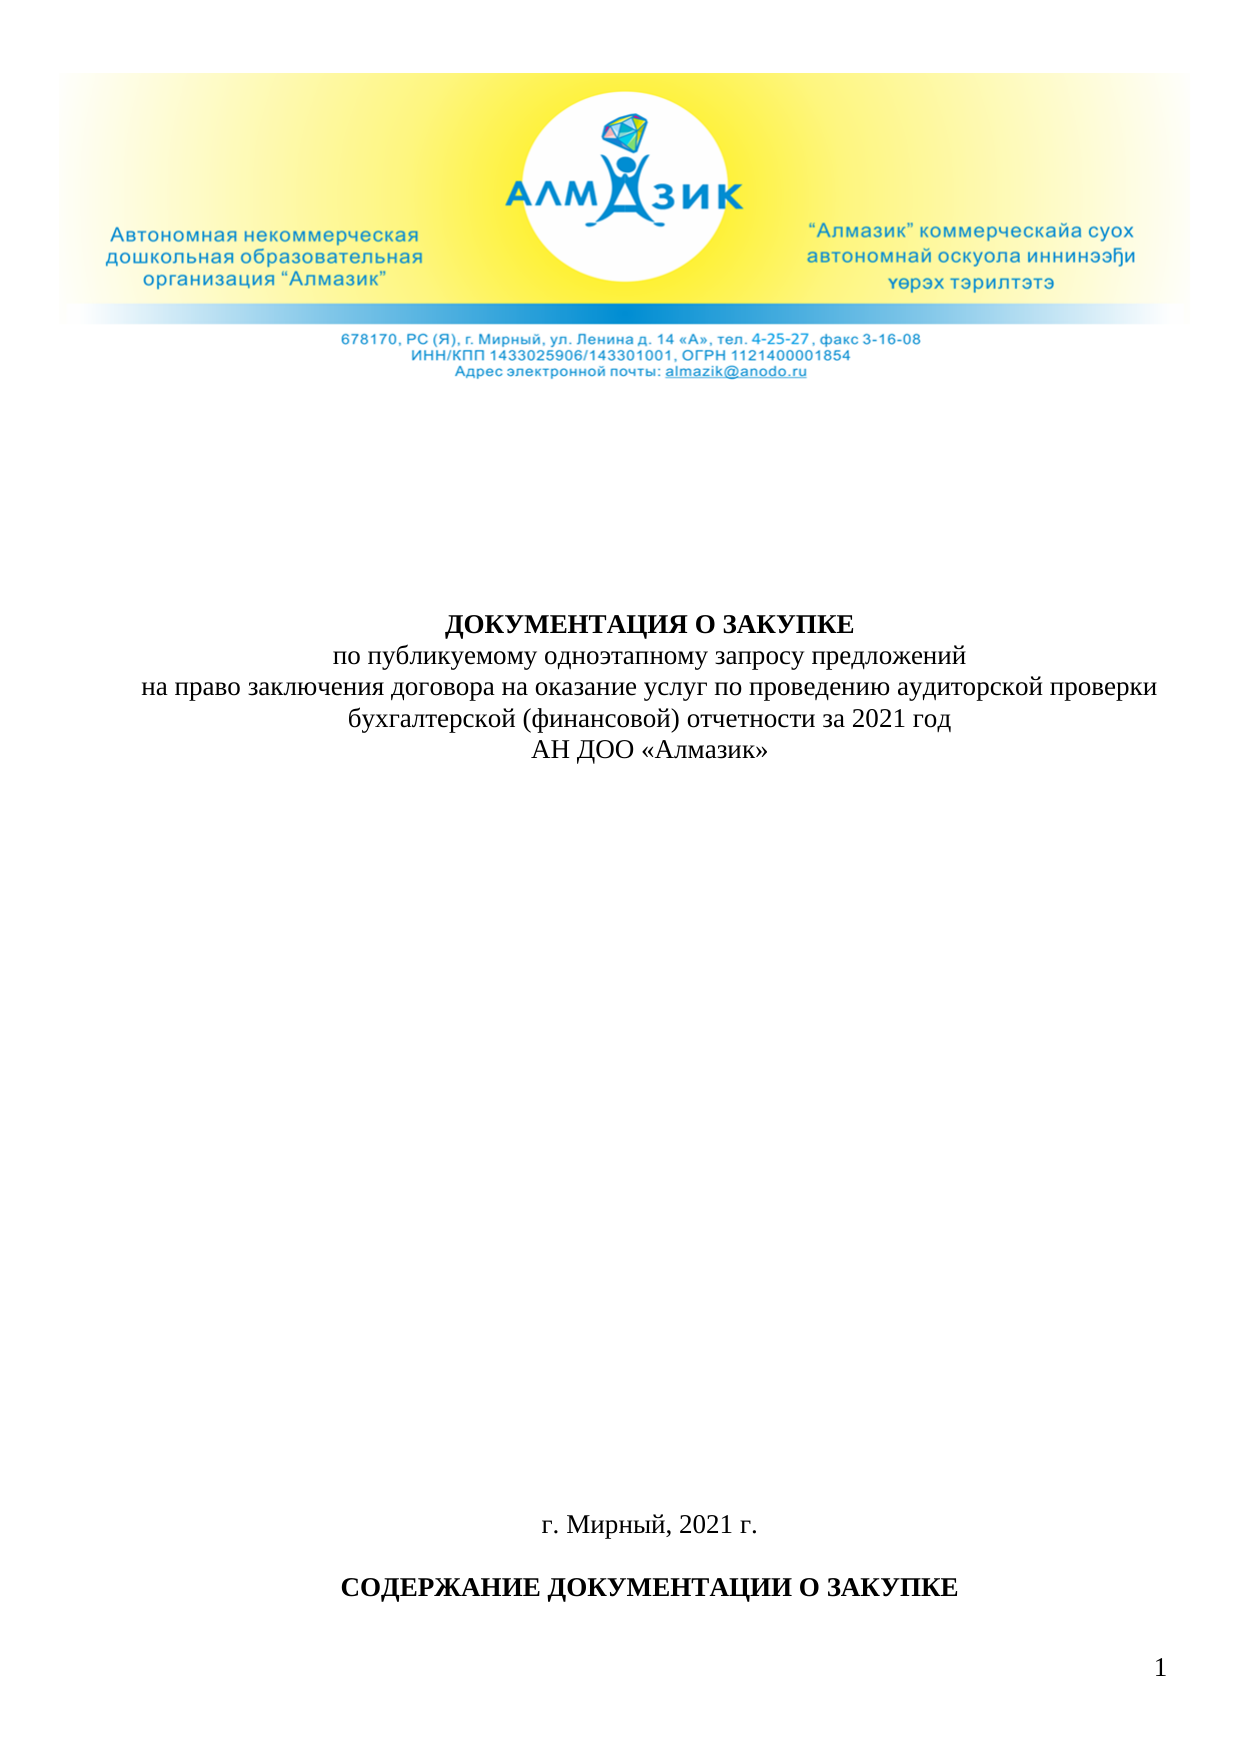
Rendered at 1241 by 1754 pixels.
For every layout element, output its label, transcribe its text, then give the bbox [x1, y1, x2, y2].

text г. Мирный, 2021 г. [118, 1508, 1181, 1539]
text Содержание документации о закупке [118, 1571, 1181, 1602]
picture [59, 73, 1191, 382]
text Документация о закупке по публикуемому одноэтапному запросу предложений на право заключения договора на оказание услуг по проведению аудиторской проверки бухгалтерской (финансовой) отчетности за 2021 год [118, 608, 1181, 733]
text АН ДОО «Алмазик» [118, 733, 1181, 764]
